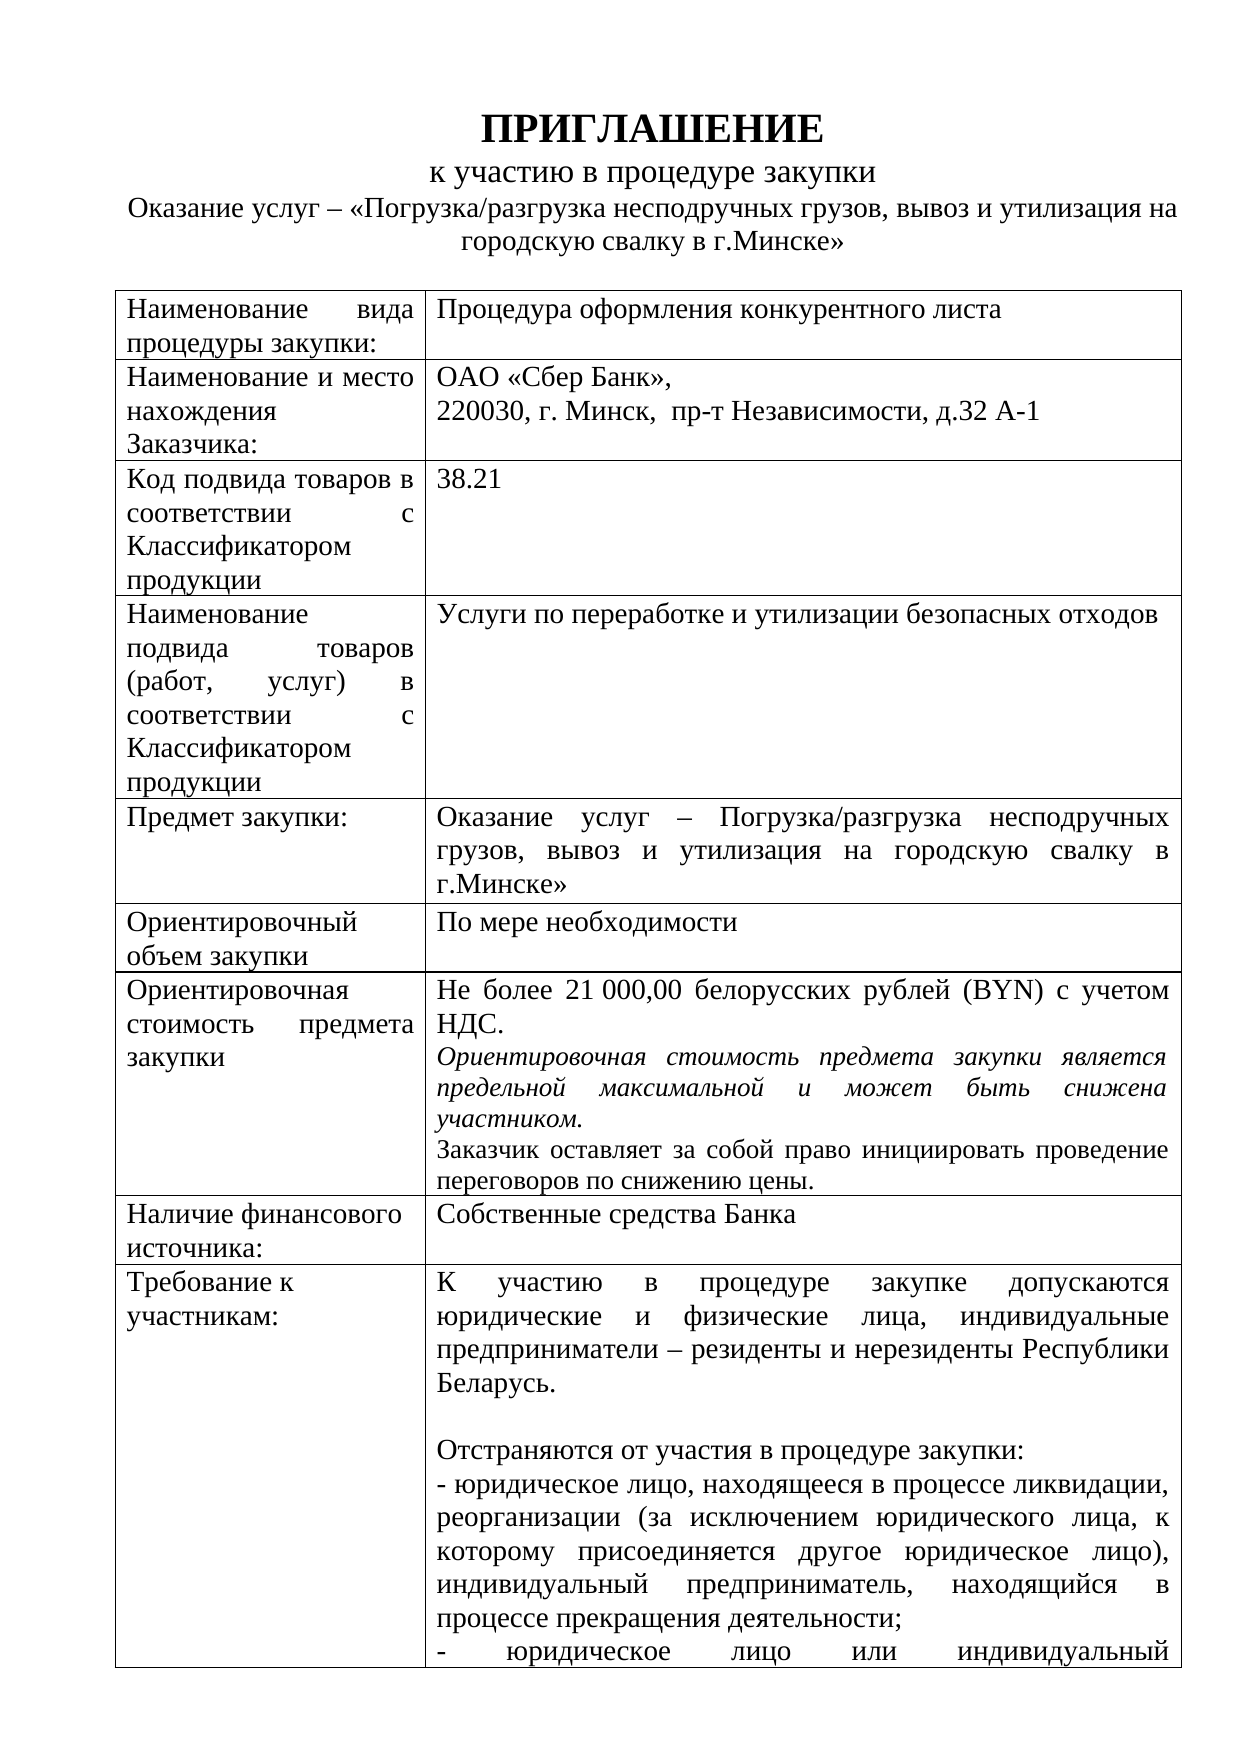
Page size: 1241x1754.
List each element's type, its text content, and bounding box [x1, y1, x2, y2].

table_cell Ориентировочный объем закупки [116, 904, 425, 971]
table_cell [116, 1265, 425, 1667]
table_cell Услуги по переработке и утилизации безопасных отходов [426, 596, 1181, 798]
table_cell Ориентировочная стоимость предмета закупки [116, 973, 425, 1195]
table_cell 38.21 [426, 461, 1181, 595]
table_cell Оказание услуг – Погрузка/разгрузка несподручных грузов, вывоз и утилизация на городскую свалку в г.Минске» [426, 799, 1181, 903]
text к участию в процедуре закупки [118, 151, 1187, 190]
table_header Процедура оформления конкурентного листа [426, 291, 1181, 358]
table_cell Наименование подвида товаров (работ, услуг) в соответствии с Классификатором продукции [116, 596, 425, 798]
table_cell Собственные средства Банка [426, 1196, 1181, 1263]
table_cell Наименование и место нахождения Заказчика: [116, 360, 425, 460]
text ПРИГЛАШЕНИЕ [118, 103, 1187, 151]
table_cell Не более 21 000,00 белорусских рублей (BYN) с учетом НДС. Ориентировочная стоимость предмета закупки является предельной максимальной и может быть снижена участником. Заказчик оставляет за собой право инициировать проведение переговоров по снижению цены. [426, 973, 1181, 1195]
table_cell По мере необходимости [426, 904, 1181, 971]
table_cell Наличие финансового источника: [116, 1196, 425, 1263]
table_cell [426, 1265, 1181, 1667]
table_cell Код подвида товаров в соответствии с Классификатором продукции [116, 461, 425, 595]
table_cell Предмет закупки: [116, 799, 425, 903]
table_header Наименование вида процедуры закупки: [116, 291, 425, 358]
table_cell ОАО «Сбер Банк», 220030, г. Минск, пр-т Независимости, д.32 А-1 [426, 360, 1181, 460]
text Оказание услуг – «Погрузка/разгрузка несподручных грузов, вывоз и утилизация на городскую свалку в г.Минске» [118, 190, 1187, 257]
